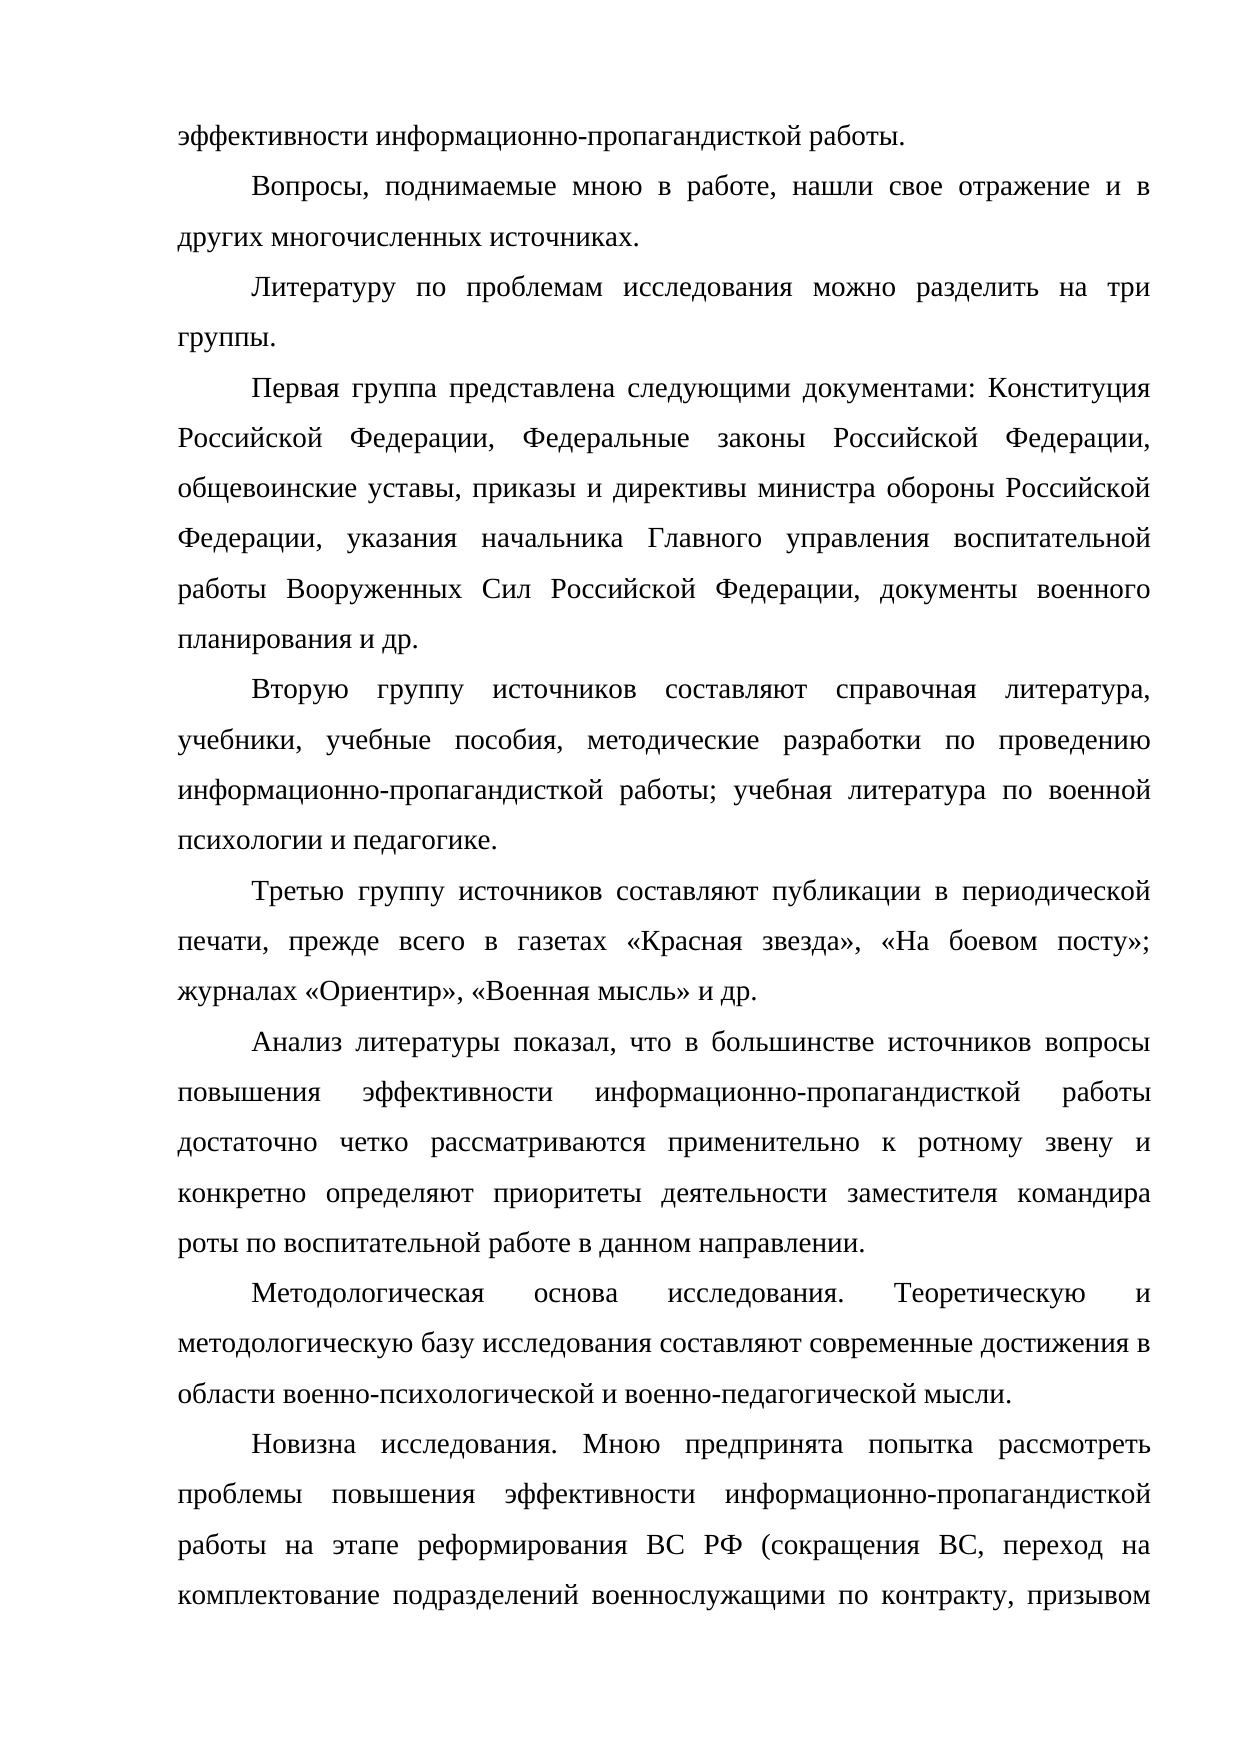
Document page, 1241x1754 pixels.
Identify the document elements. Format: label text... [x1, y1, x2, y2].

text Вопросы, поднимаемые мною в работе, нашли свое отражение и в других многочисленных источниках. [177, 168, 1152, 252]
text Методологическая основа исследования. Теоретическую и методологическую базу исследования составляют современные достижения в области военно-психологической и военно-педагогической мысли. [177, 1275, 1152, 1409]
text Анализ литературы показал, что в большинстве источников вопросы повышения эффективности информационно-пропагандисткой работы достаточно четко рассматриваются применительно к ротному звену и конкретно определяют приоритеты деятельности заместителя командира роты по воспитательной работе в данном направлении. [177, 1024, 1152, 1258]
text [177, 1426, 1152, 1611]
text Первая группа представлена следующими документами: Конституция Российской Федерации, Федеральные законы Российской Федерации, общевоинские уставы, приказы и директивы министра обороны Российской Федерации, указания начальника Главного управления воспитательной работы Вооруженных Сил Российской Федерации, документы военного планирования и др. [177, 370, 1152, 655]
text Вторую группу источников составляют справочная литература, учебники, учебные пособия, методические разработки по проведению информационно-пропагандисткой работы; учебная литература по военной психологии и педагогике. [177, 672, 1152, 856]
text Литературу по проблемам исследования можно разделить на три группы. [177, 269, 1152, 353]
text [177, 118, 1152, 152]
text Третью группу источников составляют публикации в периодической печати, прежде всего в газетах «Красная звезда», «На боевом посту»; журналах «Ориентир», «Военная мысль» и др. [177, 873, 1152, 1007]
